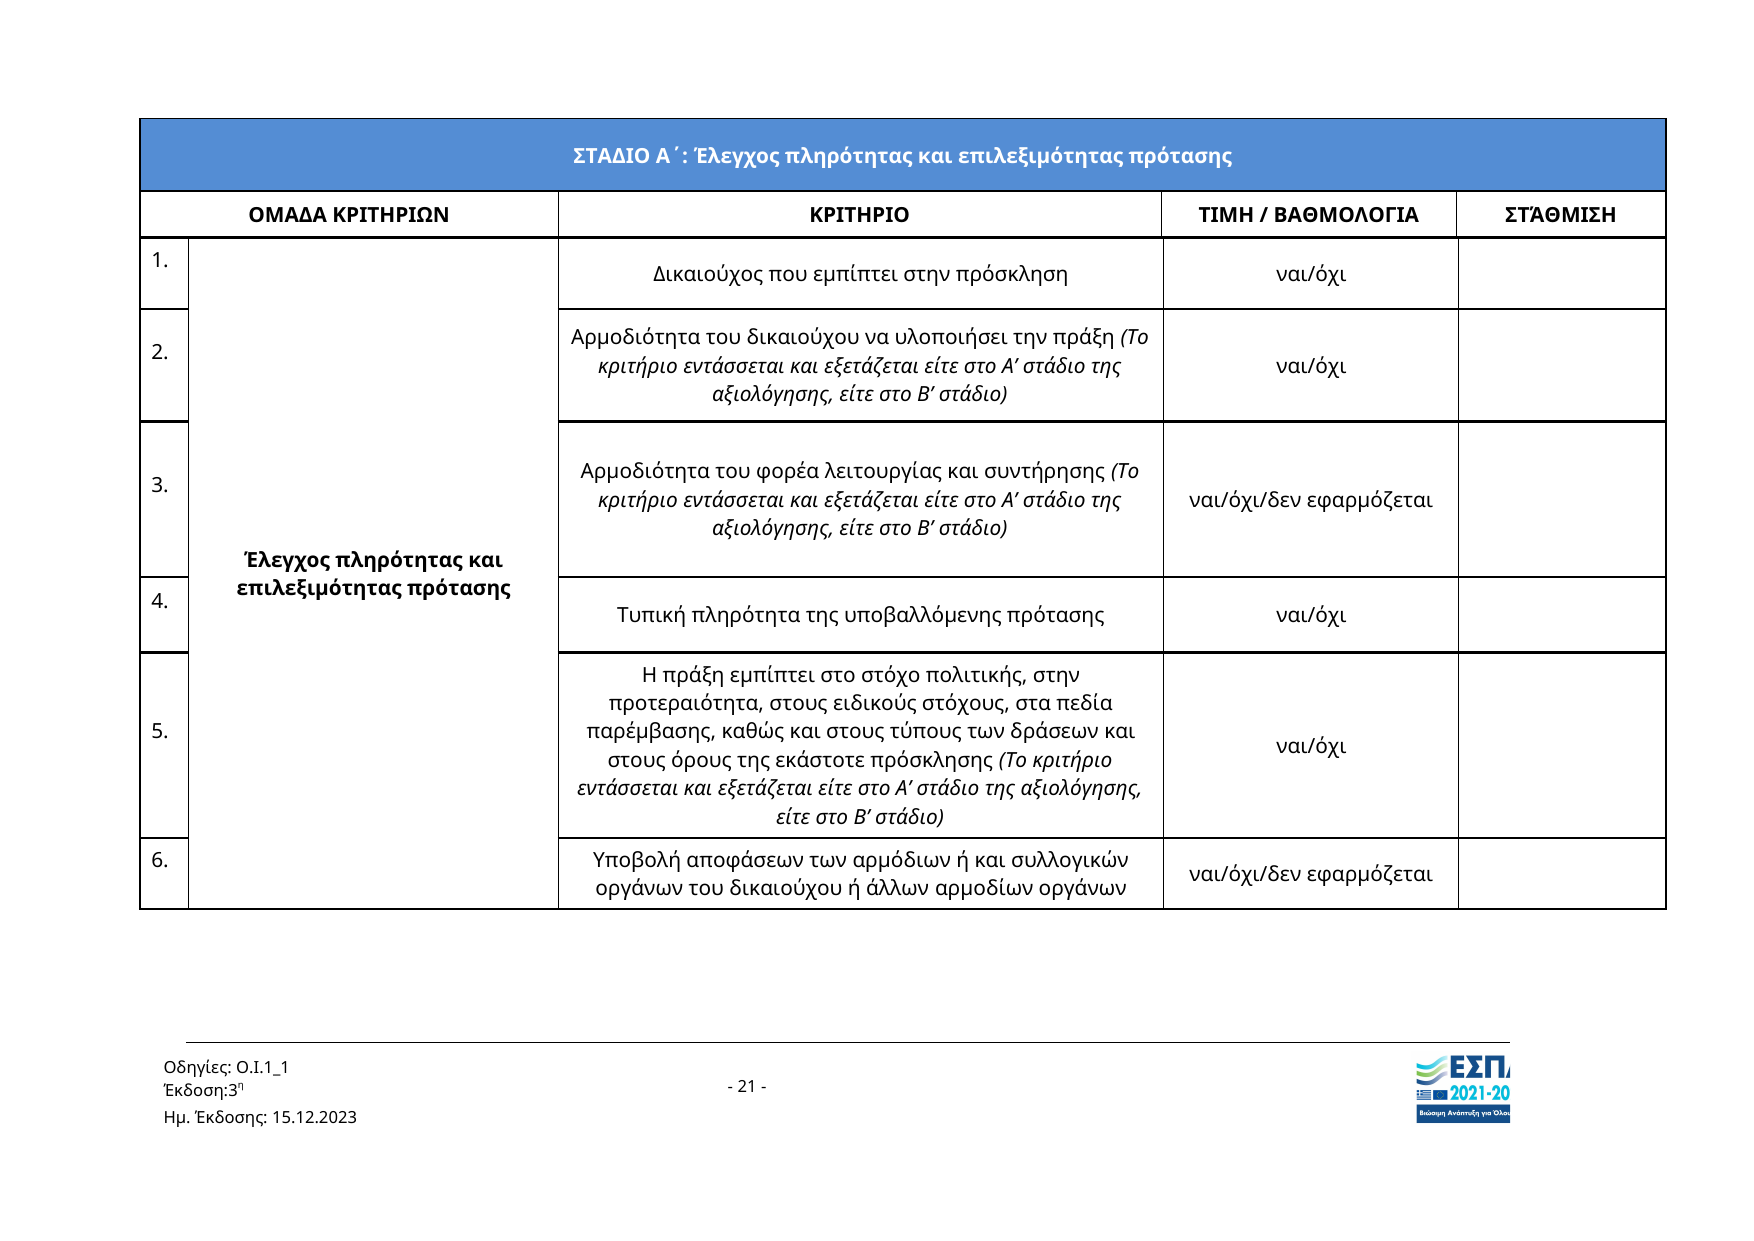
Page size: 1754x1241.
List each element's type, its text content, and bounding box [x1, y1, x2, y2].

table_cell ΟΜΑΔΑ ΚΡΙΤΗΡΙΩΝ [141, 192, 558, 236]
table_cell Δικαιούχος που εμπίπτει στην πρόσκληση [559, 239, 1163, 308]
table_cell Η πράξη εμπίπτει στο στόχο πολιτικής, στην προτεραιότητα, στους ειδικούς στόχους, στα πεδία παρέμβασης, καθώς και στους τύπους των δράσεων και στους όρους της εκάστοτε πρόσκλησης (Το κριτήριο εντάσσεται και εξετάζεται είτε στο Α’ στάδιο της αξιολόγησης, είτε στο Β’ στάδιο) [559, 654, 1163, 837]
table_cell [141, 239, 188, 308]
table_cell ναι/όχι/δεν εφαρμόζεται [1164, 423, 1458, 576]
table_header ΣΤΑΔΙΟ Α΄: Έλεγχος πληρότητας και επιλεξιμότητας πρότασης [141, 119, 1665, 190]
table_cell Αρμοδιότητα του φορέα λειτουργίας και συντήρησης (Το κριτήριο εντάσσεται και εξετάζεται είτε στο Α’ στάδιο της αξιολόγησης, είτε στο Β’ στάδιο) [559, 423, 1163, 576]
table_cell [141, 310, 188, 420]
table_cell Τυπική πληρότητα της υποβαλλόμενης πρότασης [559, 578, 1163, 651]
table_cell [1459, 423, 1665, 576]
table_cell [141, 578, 188, 651]
table_cell ναι/όχι [1164, 654, 1458, 837]
table_cell [1459, 578, 1665, 651]
table_cell ναι/όχι [1164, 239, 1458, 308]
table_cell [141, 423, 188, 576]
table_cell Υποβολή αποφάσεων των αρμόδιων ή και συλλογικών οργάνων του δικαιούχου ή άλλων αρμοδίων οργάνων [559, 839, 1163, 908]
table_cell Αρμοδιότητα του δικαιούχου να υλοποιήσει την πράξη (Το κριτήριο εντάσσεται και εξετάζεται είτε στο Α’ στάδιο της αξιολόγησης, είτε στο Β’ στάδιο) [559, 310, 1163, 420]
table_cell ναι/όχι [1164, 578, 1458, 651]
table_cell στάθμιση [1457, 192, 1665, 236]
table_cell ΤΙΜΗ / ΒΑΘΜΟΛΟΓΙΑ [1162, 192, 1456, 236]
table_cell ναι/όχι [1164, 310, 1458, 420]
table_cell [141, 839, 188, 908]
table_cell [1459, 239, 1665, 308]
table_cell [141, 654, 188, 837]
table_cell Έλεγχος πληρότητας και επιλεξιμότητας πρότασης [189, 239, 558, 908]
picture [1410, 1051, 1511, 1127]
table_cell ΚΡΙΤΗΡΙΟ [559, 192, 1161, 236]
table_cell [1459, 310, 1665, 420]
table_cell [1459, 839, 1665, 908]
table_cell ναι/όχι/δεν εφαρμόζεται [1164, 839, 1458, 908]
table_cell [1459, 654, 1665, 837]
